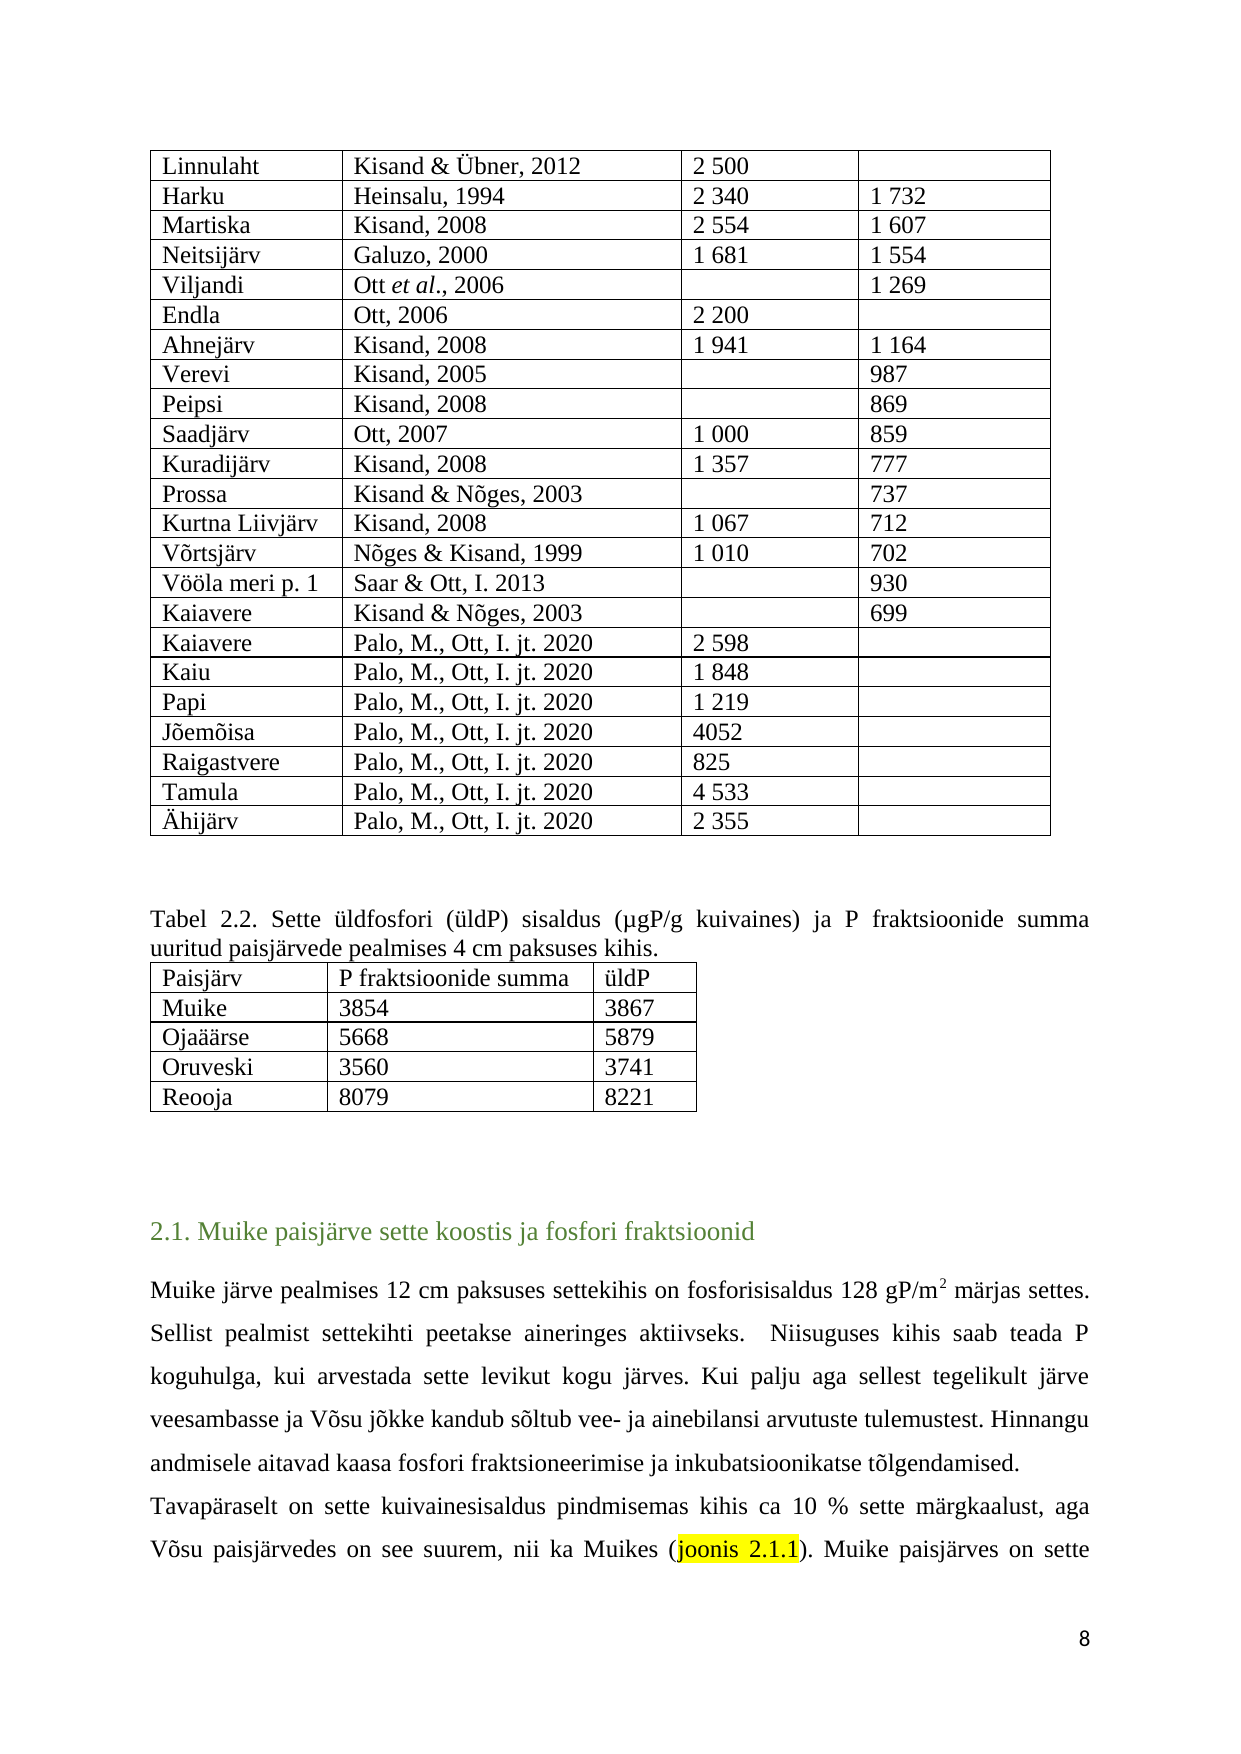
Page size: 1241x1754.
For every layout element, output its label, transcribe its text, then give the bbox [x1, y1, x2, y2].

table_cell 2 500 [682, 151, 858, 180]
table_cell 4052 [682, 717, 858, 746]
table_cell Ott, 2007 [343, 419, 681, 448]
table_cell Galuzo, 2000 [343, 240, 681, 269]
table_cell Harku [151, 181, 342, 209]
table_header Paisjärv [151, 963, 327, 992]
table_cell Kuradijärv [151, 449, 342, 478]
table_cell Kisand, 2005 [343, 360, 681, 388]
table_cell [682, 360, 858, 388]
table_cell Palo, M., Ott, I. jt. 2020 [343, 806, 681, 835]
table_cell Jõemõisa [151, 717, 342, 746]
table_cell Kisand, 2008 [343, 449, 681, 478]
table_cell 1 848 [682, 658, 858, 686]
table_cell Oruveski [151, 1052, 327, 1081]
table_cell Heinsalu, 1994 [343, 181, 681, 209]
table_cell Saadjärv [151, 419, 342, 448]
table_cell 2 200 [682, 300, 858, 329]
table_cell [859, 658, 1050, 686]
table_cell 2 355 [682, 806, 858, 835]
table_cell Kaiavere [151, 598, 342, 627]
table_cell Muike [151, 993, 327, 1021]
table_cell 1 000 [682, 419, 858, 448]
table_cell [859, 687, 1050, 716]
subtitle 2.1. Muike paisjärve sette koostis ja fosfori fraktsioonid [150, 1215, 1090, 1246]
table_cell [859, 806, 1050, 835]
table_cell 8221 [594, 1082, 696, 1111]
table_cell 1 067 [682, 509, 858, 537]
table_cell Vööla meri p. 1 [151, 568, 342, 597]
table_cell Tamula [151, 777, 342, 805]
table_cell 1 269 [859, 270, 1050, 299]
table_cell 699 [859, 598, 1050, 627]
table_cell [859, 747, 1050, 776]
table_cell Kurtna Liivjärv [151, 509, 342, 537]
table_cell Võrtsjärv [151, 538, 342, 567]
table_cell 987 [859, 360, 1050, 388]
table_cell 1 681 [682, 240, 858, 269]
table_cell 8079 [328, 1082, 593, 1111]
table_header P fraktsioonide summa [328, 963, 593, 992]
table_cell Palo, M., Ott, I. jt. 2020 [343, 658, 681, 686]
table_cell Saar & Ott, I. 2013 [343, 568, 681, 597]
table_cell Kisand, 2008 [343, 330, 681, 358]
table_cell Ott, 2006 [343, 300, 681, 329]
table_cell Prossa [151, 479, 342, 507]
table_cell 3560 [328, 1052, 593, 1081]
table_cell 3854 [328, 993, 593, 1021]
table_cell Viljandi [151, 270, 342, 299]
table_cell [859, 151, 1050, 180]
table_cell Palo, M., Ott, I. jt. 2020 [343, 777, 681, 805]
table_cell [859, 300, 1050, 329]
table_cell Kisand & Übner, 2012 [343, 151, 681, 180]
table_cell [682, 479, 858, 507]
table_cell 3867 [594, 993, 696, 1021]
table_cell Neitsijärv [151, 240, 342, 269]
table_cell [859, 717, 1050, 746]
text Tabel 2.2. Sette üldfosfori (üldP) sisaldus (µgP/g kuivaines) ja P fraktsioonide summa uuritud paisjärvede pealmises 4 cm paksuses kihis. [150, 904, 1090, 962]
table_cell 1 357 [682, 449, 858, 478]
table_cell [682, 568, 858, 597]
table_cell 737 [859, 479, 1050, 507]
table_cell [682, 270, 858, 299]
table_cell 1 732 [859, 181, 1050, 209]
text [150, 1491, 1090, 1563]
table_cell Endla [151, 300, 342, 329]
table_cell Kisand, 2008 [343, 509, 681, 537]
table_cell Ott et al., 2006 [343, 270, 681, 299]
table_cell 2 598 [682, 628, 858, 656]
table_cell [859, 777, 1050, 805]
table_cell Kisand, 2008 [343, 389, 681, 418]
table_cell 825 [682, 747, 858, 776]
table_cell Palo, M., Ott, I. jt. 2020 [343, 687, 681, 716]
table_cell 5879 [594, 1023, 696, 1051]
table_cell 869 [859, 389, 1050, 418]
table_cell Kaiu [151, 658, 342, 686]
table_cell Palo, M., Ott, I. jt. 2020 [343, 628, 681, 656]
table_cell 712 [859, 509, 1050, 537]
table_cell Kisand & Nõges, 2003 [343, 479, 681, 507]
table_cell 2 340 [682, 181, 858, 209]
table_cell Raigastvere [151, 747, 342, 776]
table_cell 2 554 [682, 211, 858, 239]
table_cell Martiska [151, 211, 342, 239]
table_cell Kisand, 2008 [343, 211, 681, 239]
table_cell [682, 598, 858, 627]
table_cell Reooja [151, 1082, 327, 1111]
table_cell Ähijärv [151, 806, 342, 835]
table_cell 1 164 [859, 330, 1050, 358]
table_cell 3741 [594, 1052, 696, 1081]
table_cell Nõges & Kisand, 1999 [343, 538, 681, 567]
table_cell 1 607 [859, 211, 1050, 239]
table_cell 1 010 [682, 538, 858, 567]
table_cell Palo, M., Ott, I. jt. 2020 [343, 717, 681, 746]
table_cell Kaiavere [151, 628, 342, 656]
table_cell 777 [859, 449, 1050, 478]
table_cell 702 [859, 538, 1050, 567]
table_header üldP [594, 963, 696, 992]
table_cell 1 219 [682, 687, 858, 716]
table_cell [859, 628, 1050, 656]
table_cell Papi [151, 687, 342, 716]
table_cell 5668 [328, 1023, 593, 1051]
table_cell 930 [859, 568, 1050, 597]
table_cell 4 533 [682, 777, 858, 805]
table_cell 859 [859, 419, 1050, 448]
table_cell Linnulaht [151, 151, 342, 180]
table_cell Ahnejärv [151, 330, 342, 358]
table_cell 1 554 [859, 240, 1050, 269]
table_cell Ojaäärse [151, 1023, 327, 1051]
table_cell 1 941 [682, 330, 858, 358]
table_cell Verevi [151, 360, 342, 388]
table_cell Kisand & Nõges, 2003 [343, 598, 681, 627]
text Muike järve pealmises 12 cm paksuses settekihis on fosforisisaldus 128 gP/m2 märjas settes. Sellist pealmist settekihti peetakse aineringes aktiivseks. Niisuguses kihis saab teada P koguhulga, kui arvestada sette levikut kogu järves. Kui palju aga sellest tegelikult järve veesambasse ja Võsu jõkke kandub sõltub vee- ja ainebilansi arvutuste tulemustest. Hinnangu andmisele aitavad kaasa fosfori fraktsioneerimise ja inkubatsioonikatse tõlgendamised. [150, 1275, 1090, 1476]
table_cell Palo, M., Ott, I. jt. 2020 [343, 747, 681, 776]
table_cell Peipsi [151, 389, 342, 418]
table_cell [682, 389, 858, 418]
